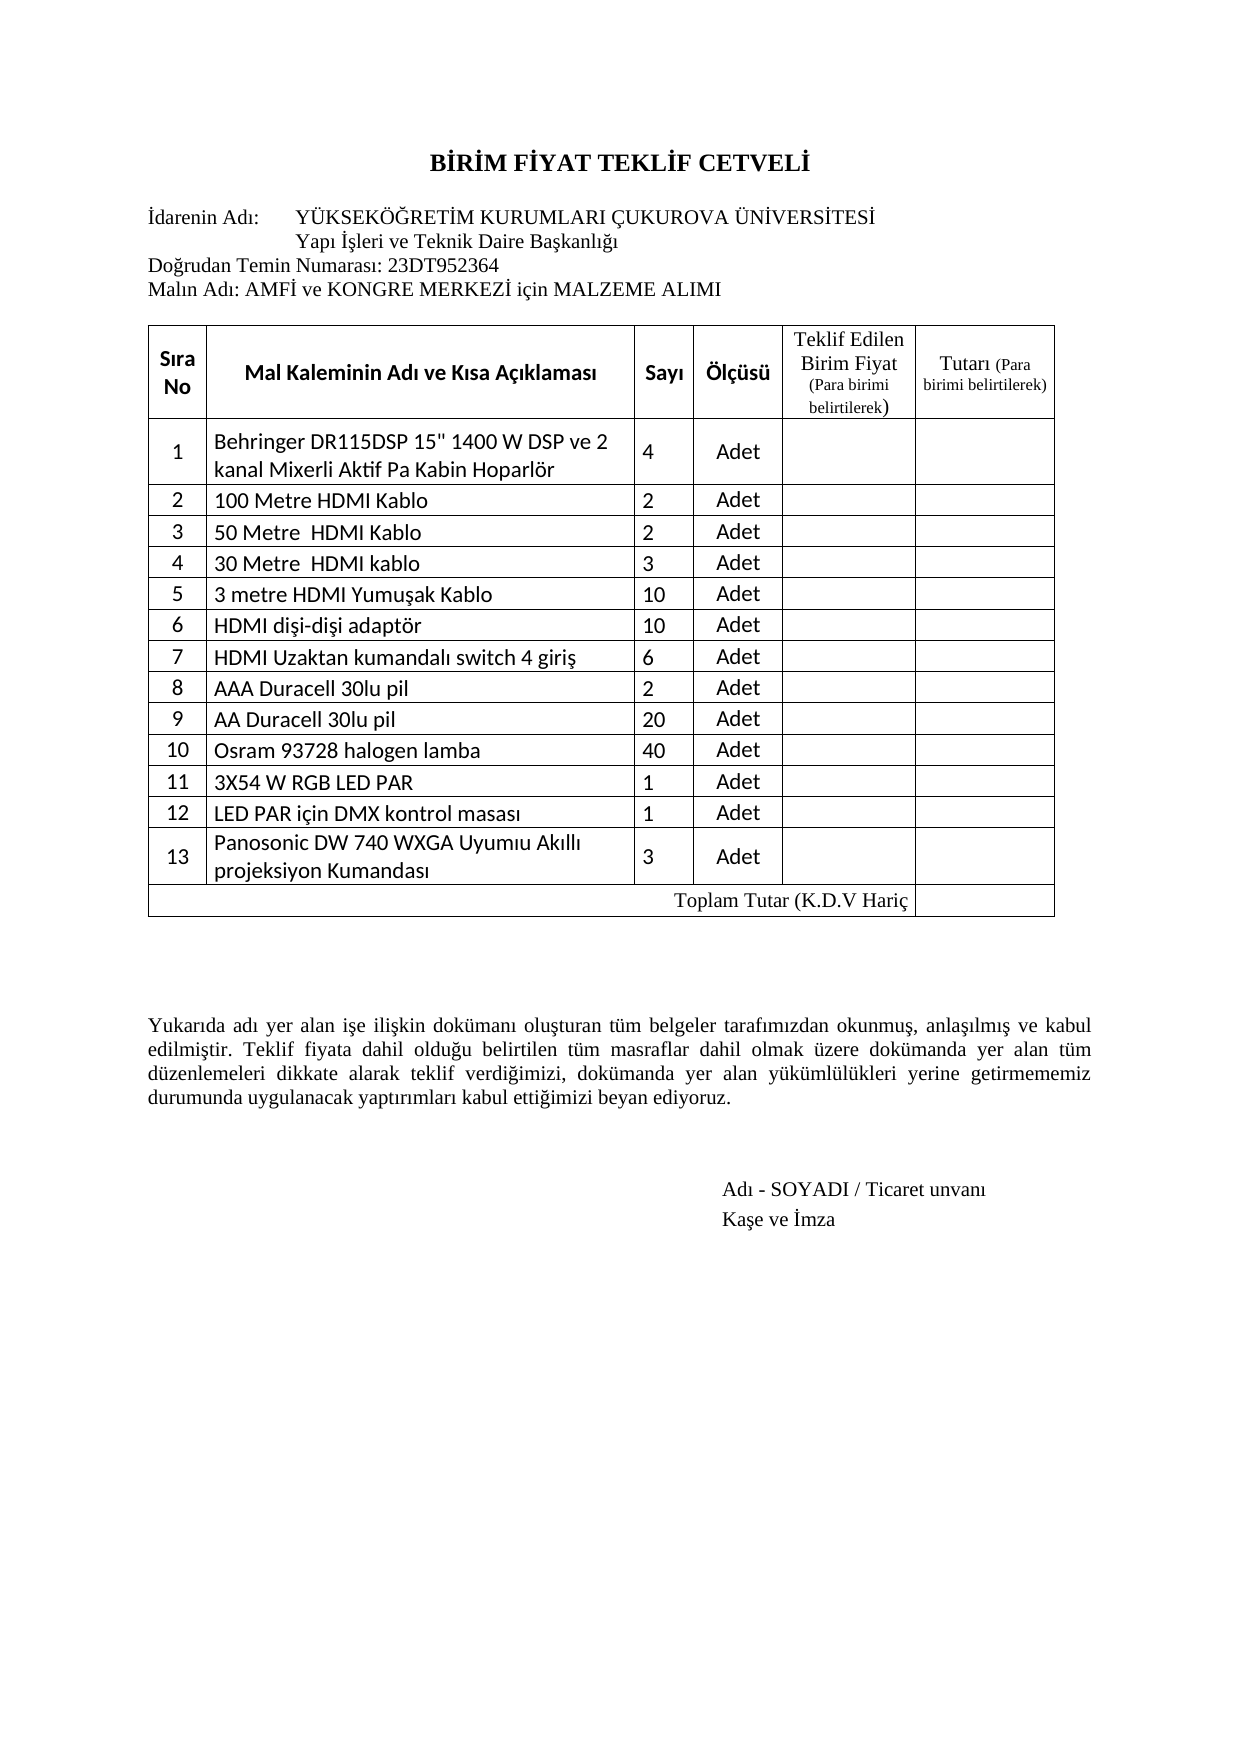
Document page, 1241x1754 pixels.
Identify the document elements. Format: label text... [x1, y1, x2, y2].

table_cell [916, 828, 1054, 884]
table_cell [916, 641, 1054, 671]
table_cell Toplam Tutar (K.D.V Hariç [149, 885, 915, 916]
table_cell 40 [635, 735, 693, 765]
table_cell [916, 578, 1054, 608]
table_cell AA Duracell 30lu pil [207, 703, 634, 733]
table_cell [783, 641, 915, 671]
table_cell 9 [149, 703, 206, 733]
table_cell 50 Metre HDMI Kablo [207, 516, 634, 546]
table_cell [916, 485, 1054, 515]
table_header Adı - SOYADI / Ticaret unvanı [715, 1177, 1078, 1207]
text Malın Adı: AMFİ ve KONGRE MERKEZİ için MALZEME ALIMI [148, 277, 1093, 301]
table_cell [783, 766, 915, 796]
table_cell [783, 547, 915, 577]
table_cell [916, 547, 1054, 577]
table_cell 6 [635, 641, 693, 671]
table_cell [916, 797, 1054, 827]
table_cell Adet [694, 672, 782, 702]
text İdarenin Adı: YÜKSEKÖĞRETİM KURUMLARI ÇUKUROVA ÜNİVERSİTESİ [148, 205, 1093, 229]
table_cell Adet [694, 703, 782, 733]
table_cell 4 [149, 547, 206, 577]
table_cell Adet [694, 641, 782, 671]
table_cell Panosonic DW 740 WXGA Uyumıu Akıllı projeksiyon Kumandası [207, 828, 634, 884]
table_cell [916, 735, 1054, 765]
table_cell Adet [694, 547, 782, 577]
table_cell 10 [635, 578, 693, 608]
table_cell 8 [149, 672, 206, 702]
table_cell [783, 485, 915, 515]
table_cell Adet [694, 766, 782, 796]
table_cell Adet [694, 419, 782, 483]
table_cell HDMI dişi-dişi adaptör [207, 610, 634, 640]
table_cell 3 [635, 547, 693, 577]
table_cell [783, 735, 915, 765]
table_cell 5 [149, 578, 206, 608]
table_cell 1 [635, 797, 693, 827]
text Yapı İşleri ve Teknik Daire Başkanlığı [221, 229, 1093, 253]
table_cell AAA Duracell 30lu pil [207, 672, 634, 702]
table_cell 13 [149, 828, 206, 884]
table_cell 1 [149, 419, 206, 483]
table_cell [783, 703, 915, 733]
table_cell Adet [694, 828, 782, 884]
table_cell Osram 93728 halogen lamba [207, 735, 634, 765]
table_header Teklif Edilen Birim Fiyat (Para birimi belirtilerek) [783, 326, 915, 418]
table_cell [783, 828, 915, 884]
text Doğrudan Temin Numarası: 23DT952364 [148, 253, 1093, 277]
text Yukarıda adı yer alan işe ilişkin dokümanı oluşturan tüm belgeler tarafımızdan okunmuş, anlaşılmış ve kabul edilmiştir. Teklif fiyata dahil olduğu belirtilen tüm masraflar dahil olmak üzere dokümanda yer alan tüm düzenlemeleri dikkate alarak teklif verdiğimizi, dokümanda yer alan yükümlülükleri yerine getirmememiz durumunda uygulanacak yaptırımları kabul ettiğimizi beyan ediyoruz. [148, 1013, 1093, 1109]
table_cell LED PAR için DMX kontrol masası [207, 797, 634, 827]
table_cell 3X54 W RGB LED PAR [207, 766, 634, 796]
table_cell 30 Metre HDMI kablo [207, 547, 634, 577]
table_cell Adet [694, 735, 782, 765]
table_cell [916, 516, 1054, 546]
table_header Tutarı (Para birimi belirtilerek) [916, 326, 1054, 418]
table_cell 10 [635, 610, 693, 640]
table_cell [916, 885, 1054, 916]
table_cell 2 [635, 516, 693, 546]
table_cell [916, 419, 1054, 483]
table_cell [783, 672, 915, 702]
table_header Mal Kaleminin Adı ve Kısa Açıklaması [207, 326, 634, 418]
table_cell Adet [694, 578, 782, 608]
table_cell 3 metre HDMI Yumuşak Kablo [207, 578, 634, 608]
table_cell Behringer DR115DSP 15" 1400 W DSP ve 2 kanal Mixerli Aktif Pa Kabin Hoparlör [207, 419, 634, 483]
table_cell Kaşe ve İmza [715, 1207, 1078, 1234]
table_cell [783, 797, 915, 827]
table_cell 11 [149, 766, 206, 796]
table_cell Adet [694, 610, 782, 640]
table_cell 3 [635, 828, 693, 884]
table_cell [783, 578, 915, 608]
table_cell 4 [635, 419, 693, 483]
table_cell 7 [149, 641, 206, 671]
table_cell [783, 516, 915, 546]
table_cell [783, 419, 915, 483]
table_header Sayı [635, 326, 693, 418]
table_cell 2 [635, 485, 693, 515]
text BİRİM FİYAT TEKLİF CETVELİ [148, 148, 1093, 176]
table_cell [916, 672, 1054, 702]
table_cell 10 [149, 735, 206, 765]
table_cell 20 [635, 703, 693, 733]
table_cell Adet [694, 797, 782, 827]
table_cell [916, 766, 1054, 796]
table_header Ölçüsü [694, 326, 782, 418]
table_cell 2 [635, 672, 693, 702]
table_cell [783, 610, 915, 640]
table_cell 3 [149, 516, 206, 546]
table_header Sıra No [149, 326, 206, 418]
table_cell 100 Metre HDMI Kablo [207, 485, 634, 515]
table_cell [916, 703, 1054, 733]
table_cell 1 [635, 766, 693, 796]
table_cell Adet [694, 485, 782, 515]
table_cell HDMI Uzaktan kumandalı switch 4 giriş [207, 641, 634, 671]
table_cell 2 [149, 485, 206, 515]
table_cell Adet [694, 516, 782, 546]
table_cell 6 [149, 610, 206, 640]
table_cell 12 [149, 797, 206, 827]
table_cell [916, 610, 1054, 640]
